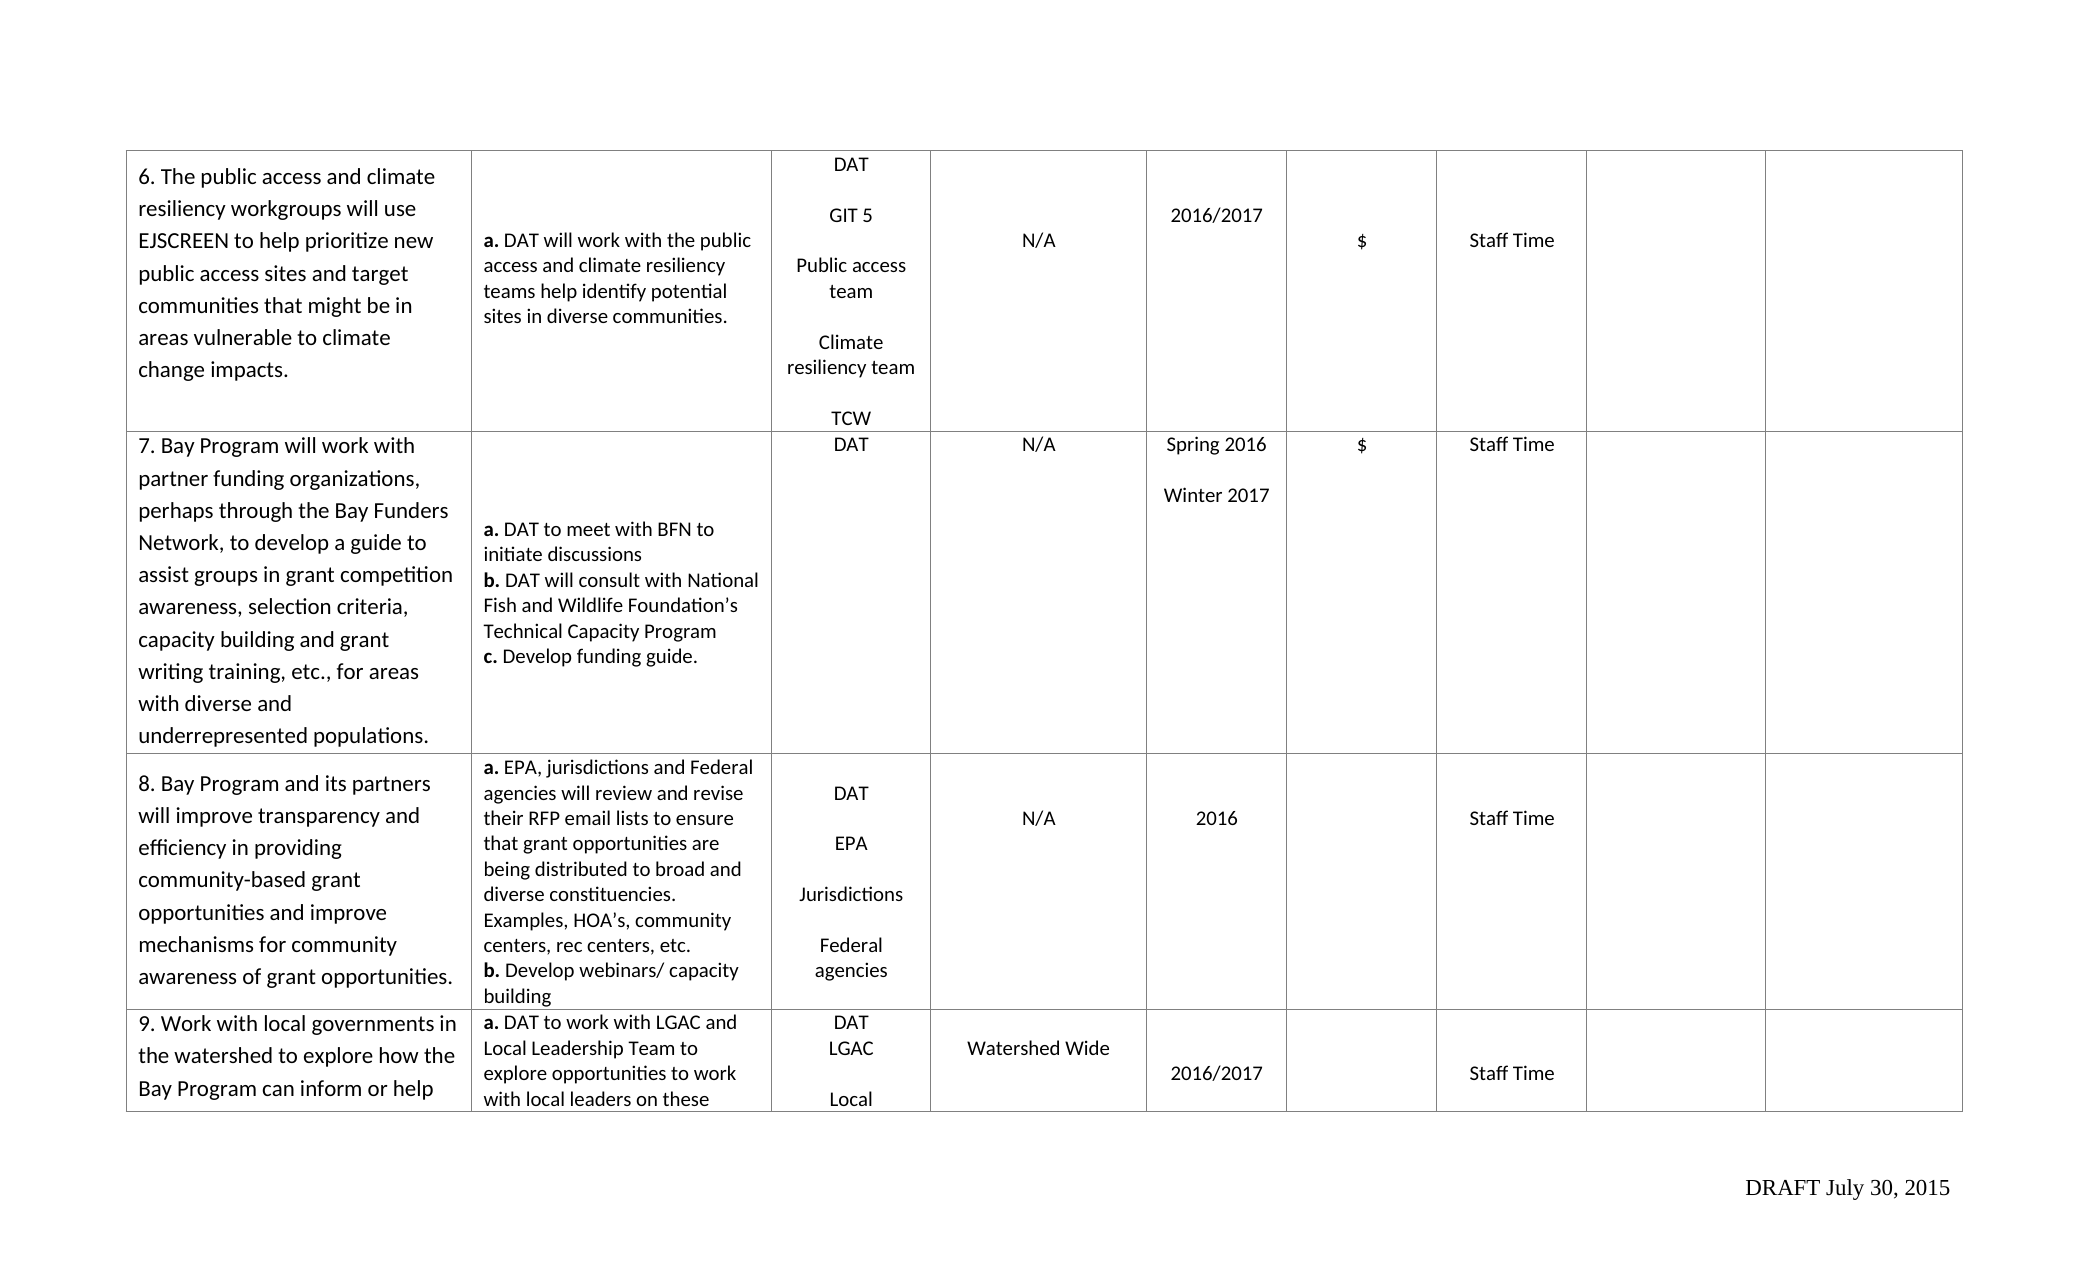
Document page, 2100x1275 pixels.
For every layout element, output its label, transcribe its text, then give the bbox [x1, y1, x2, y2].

table_cell a. DAT to meet with BFN to initiate discussions b. DAT will consult with National Fish and Wildlife Foundation’s Technical Capacity Program c. Develop funding guide. [472, 432, 771, 753]
table_cell Watershed Wide [931, 1010, 1146, 1111]
table_cell 6. The public access and climate resiliency workgroups will use EJSCREEN to help prioritize new public access sites and target communities that might be in areas vulnerable to climate change impacts. [127, 151, 471, 431]
table_cell $ [1287, 432, 1436, 753]
table_cell N/A [931, 432, 1146, 753]
table_cell [1766, 151, 1962, 431]
table_cell [1587, 1010, 1765, 1111]
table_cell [772, 1010, 930, 1111]
table_cell DAT [772, 432, 930, 753]
table_cell [1587, 432, 1765, 753]
table_cell Staff Time [1437, 1010, 1586, 1111]
table_cell a. DAT will work with the public access and climate resiliency teams help identify potential sites in diverse communities. [472, 151, 771, 431]
table_cell DAT EPA Jurisdictions Federal agencies [772, 754, 930, 1008]
table_cell 8. Bay Program and its partners will improve transparency and efficiency in providing community-based grant opportunities and improve mechanisms for community awareness of grant opportunities. [127, 754, 471, 1008]
table_cell Staff Time [1437, 754, 1586, 1008]
table_cell [1766, 1010, 1962, 1111]
table_cell [1766, 754, 1962, 1008]
table_cell Staff Time [1437, 151, 1586, 431]
table_cell [1587, 151, 1765, 431]
table_cell Spring 2016 Winter 2017 [1147, 432, 1286, 753]
table_cell [1287, 1010, 1436, 1111]
table_cell 2016/2017 [1147, 151, 1286, 431]
table_cell 7. Bay Program will work with partner funding organizations, perhaps through the Bay Funders Network, to develop a guide to assist groups in grant competition awareness, selection criteria, capacity building and grant writing training, etc., for areas with diverse and underrepresented populations. [127, 432, 471, 753]
table_cell [1287, 754, 1436, 1008]
table_cell N/A [931, 754, 1146, 1008]
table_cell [127, 1010, 471, 1111]
table_cell N/A [931, 151, 1146, 431]
table_cell $ [1287, 151, 1436, 431]
table_cell 2016/2017 [1147, 1010, 1286, 1111]
table_cell [1766, 432, 1962, 753]
table_cell DAT GIT 5 Public access team Climate resiliency team TCW [772, 151, 930, 431]
table_cell 2016 [1147, 754, 1286, 1008]
table_cell Staff Time [1437, 432, 1586, 753]
table_cell [1587, 754, 1765, 1008]
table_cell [472, 1010, 771, 1111]
table_cell a. EPA, jurisdictions and Federal agencies will review and revise their RFP email lists to ensure that grant opportunities are being distributed to broad and diverse constituencies. Examples, HOA’s, community centers, rec centers, etc. b. Develop webinars/ capacity building [472, 754, 771, 1008]
